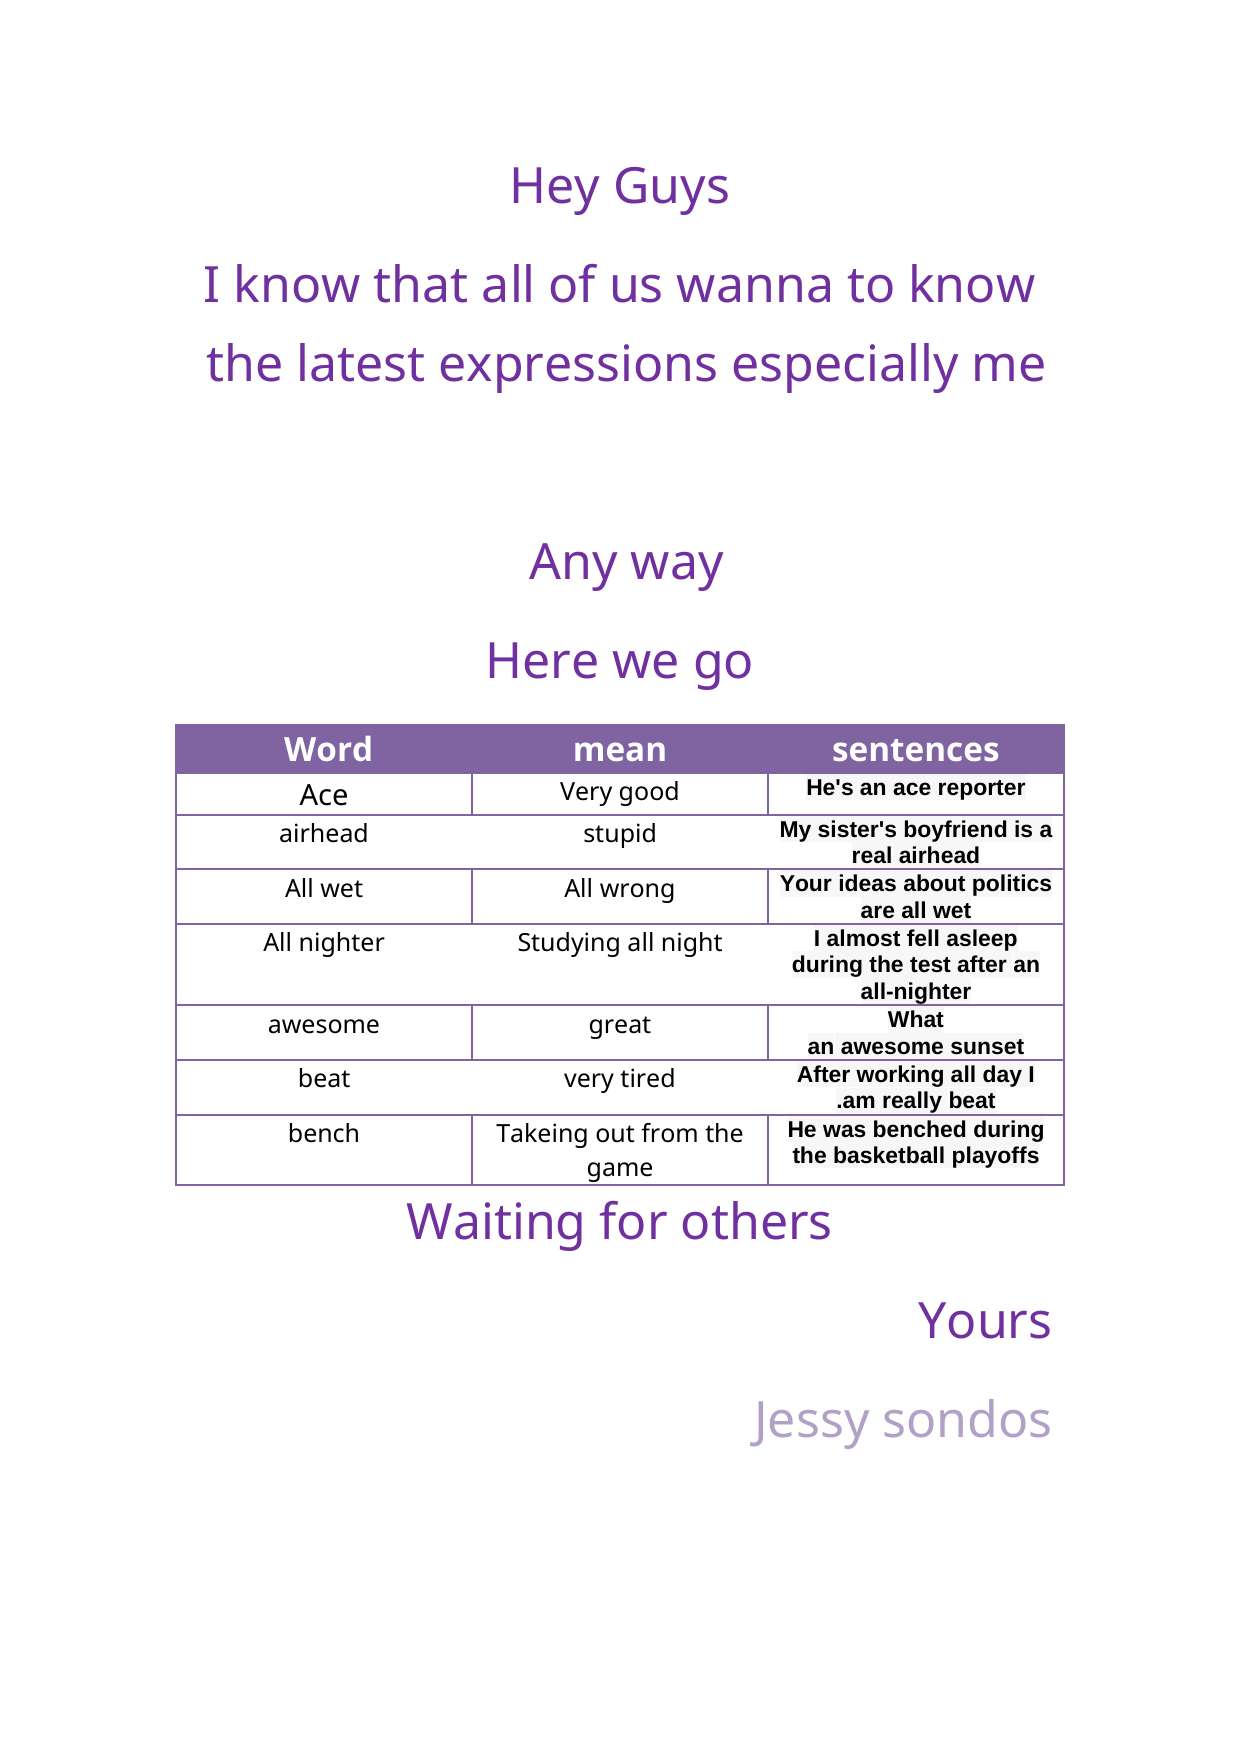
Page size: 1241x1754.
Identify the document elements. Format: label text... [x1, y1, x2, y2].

table_cell Studying all night [472, 925, 768, 1004]
table_cell All wrong [473, 870, 767, 923]
table_cell airhead [177, 816, 472, 868]
table_cell Very good [473, 774, 767, 813]
table_cell great [473, 1006, 767, 1059]
table_cell My sister's boyfriend is a real airhead [980, 816, 1063, 868]
text Here we go [187, 625, 1053, 693]
table_header Word [177, 726, 472, 772]
table_cell He's an ace reporter [769, 774, 1063, 813]
table_cell Your ideas about politics are all wet [769, 870, 861, 923]
text Jessy sondos [187, 1384, 1053, 1452]
table_cell awesome [177, 1006, 471, 1059]
text Yours [187, 1285, 1053, 1353]
table_cell Ace [177, 774, 471, 813]
table_cell He was benched during the basketball playoffs [769, 1116, 1063, 1184]
table_cell Takeing out from the game [473, 1116, 767, 1184]
text Waiting for others [187, 1186, 1053, 1254]
table_header sentences [768, 726, 1063, 772]
table_cell All nighter [177, 925, 472, 1004]
table_cell After working all day I am really beat. [768, 1061, 1063, 1114]
text I know that all of us wanna to know the latest expressions especially me [187, 249, 1053, 396]
table_cell I almost fell asleep during the test after an all-nighter [971, 925, 1063, 1004]
table_cell very tired [472, 1061, 768, 1114]
table_cell stupid [472, 816, 768, 868]
table_cell All wet [177, 870, 471, 923]
text Any way [187, 526, 1053, 594]
table_cell beat [177, 1061, 472, 1114]
table_cell What an awesome sunset [944, 1006, 1063, 1059]
table_cell Your ideas about politics are all wet [971, 870, 1063, 923]
text Hey Guys [187, 150, 1053, 218]
table_cell My sister's boyfriend is a real airhead [768, 816, 852, 868]
table_cell bench [177, 1116, 471, 1184]
table_cell What an awesome sunset [769, 1006, 888, 1059]
table_cell I almost fell asleep during the test after an all-nighter [768, 925, 861, 1004]
table_header mean [472, 726, 768, 772]
